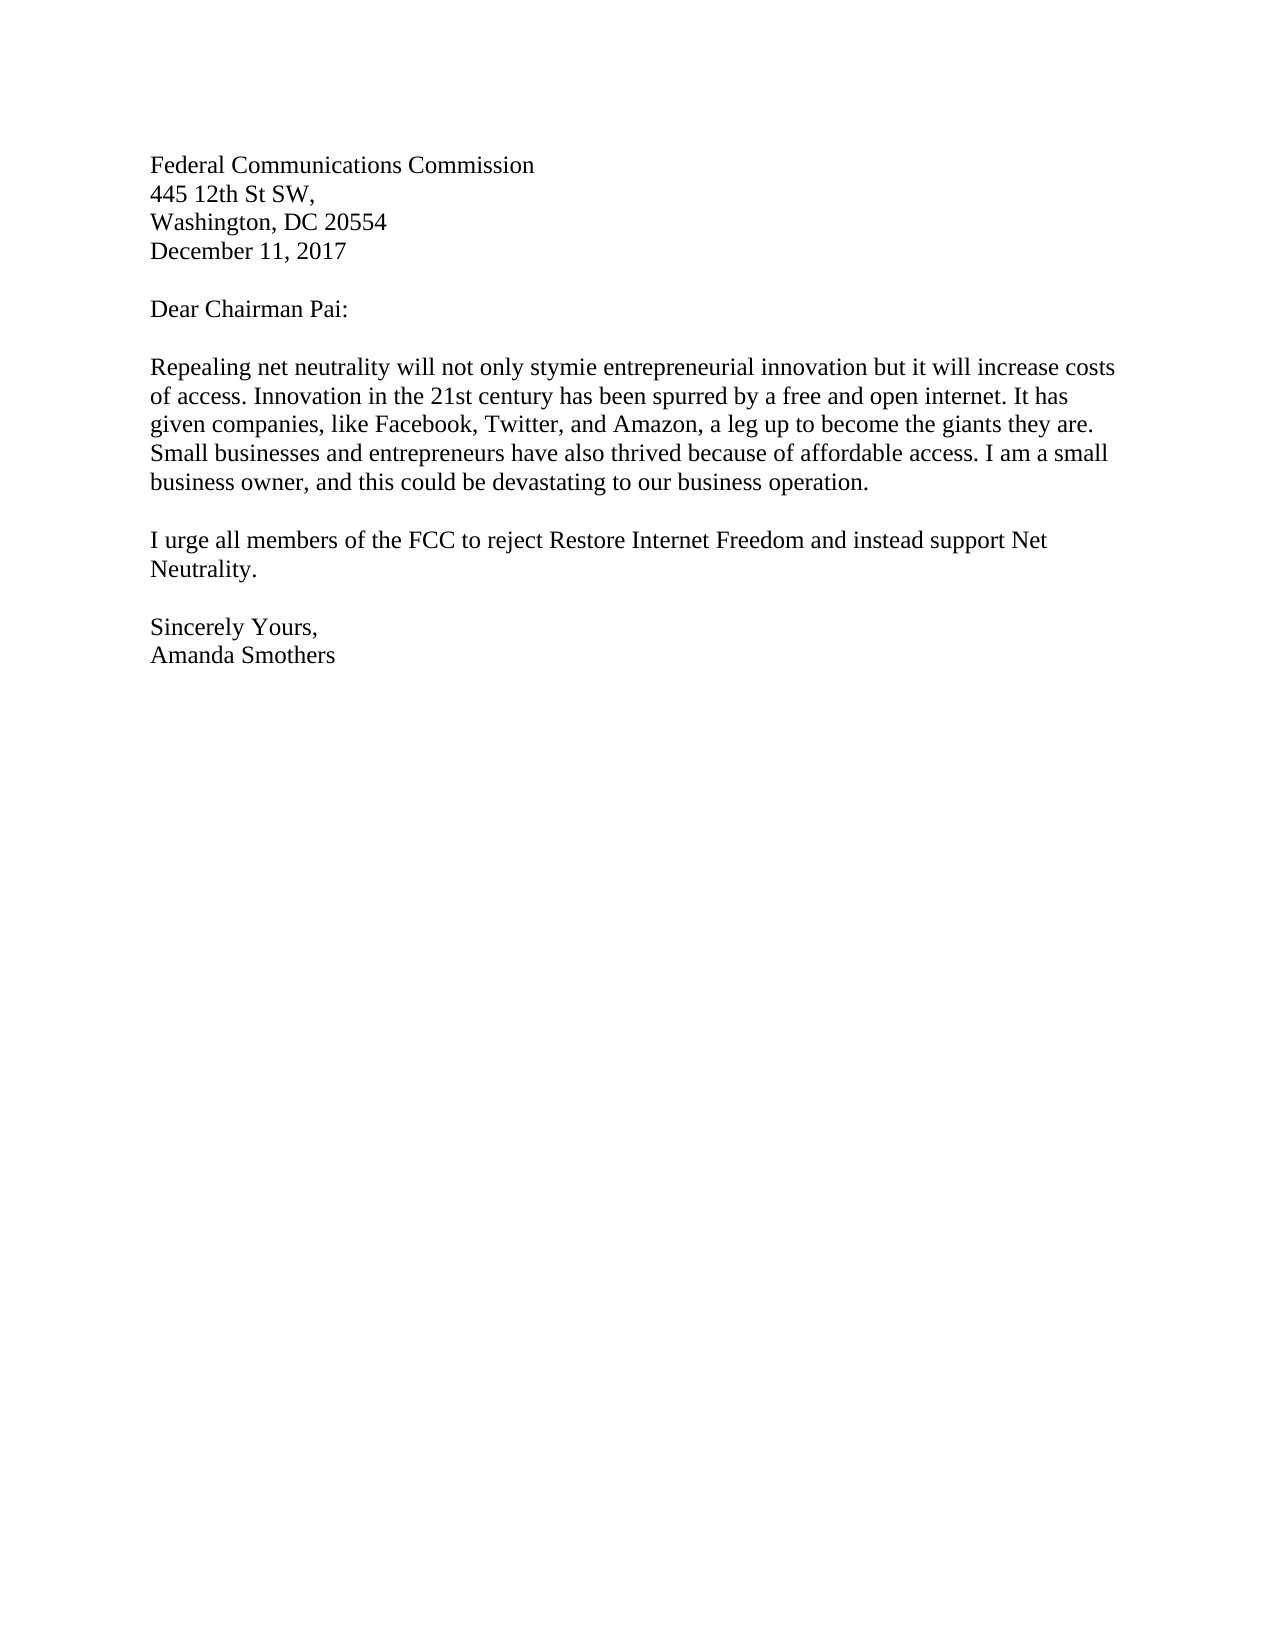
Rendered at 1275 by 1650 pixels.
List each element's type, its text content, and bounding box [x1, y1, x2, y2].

text Sincerely Yours, Amanda Smothers [150, 612, 1125, 669]
text Dear Chairman Pai: [150, 294, 1125, 323]
text I urge all members of the FCC to reject Restore Internet Freedom and instead support Net Neutrality. [150, 525, 1125, 582]
text Repealing net neutrality will not only stymie entrepreneurial innovation but it will increase costs of access. Innovation in the 21st century has been spurred by a free and open internet. It has given companies, like Facebook, Twitter, and Amazon, a leg up to become the giants they are. Small businesses and entrepreneurs have also thrived because of affordable access. I am a small business owner, and this could be devastating to our business operation. [150, 352, 1125, 496]
text Federal Communications Commission 445 12th St SW, Washington, DC 20554 December 11, 2017 [150, 150, 1125, 265]
